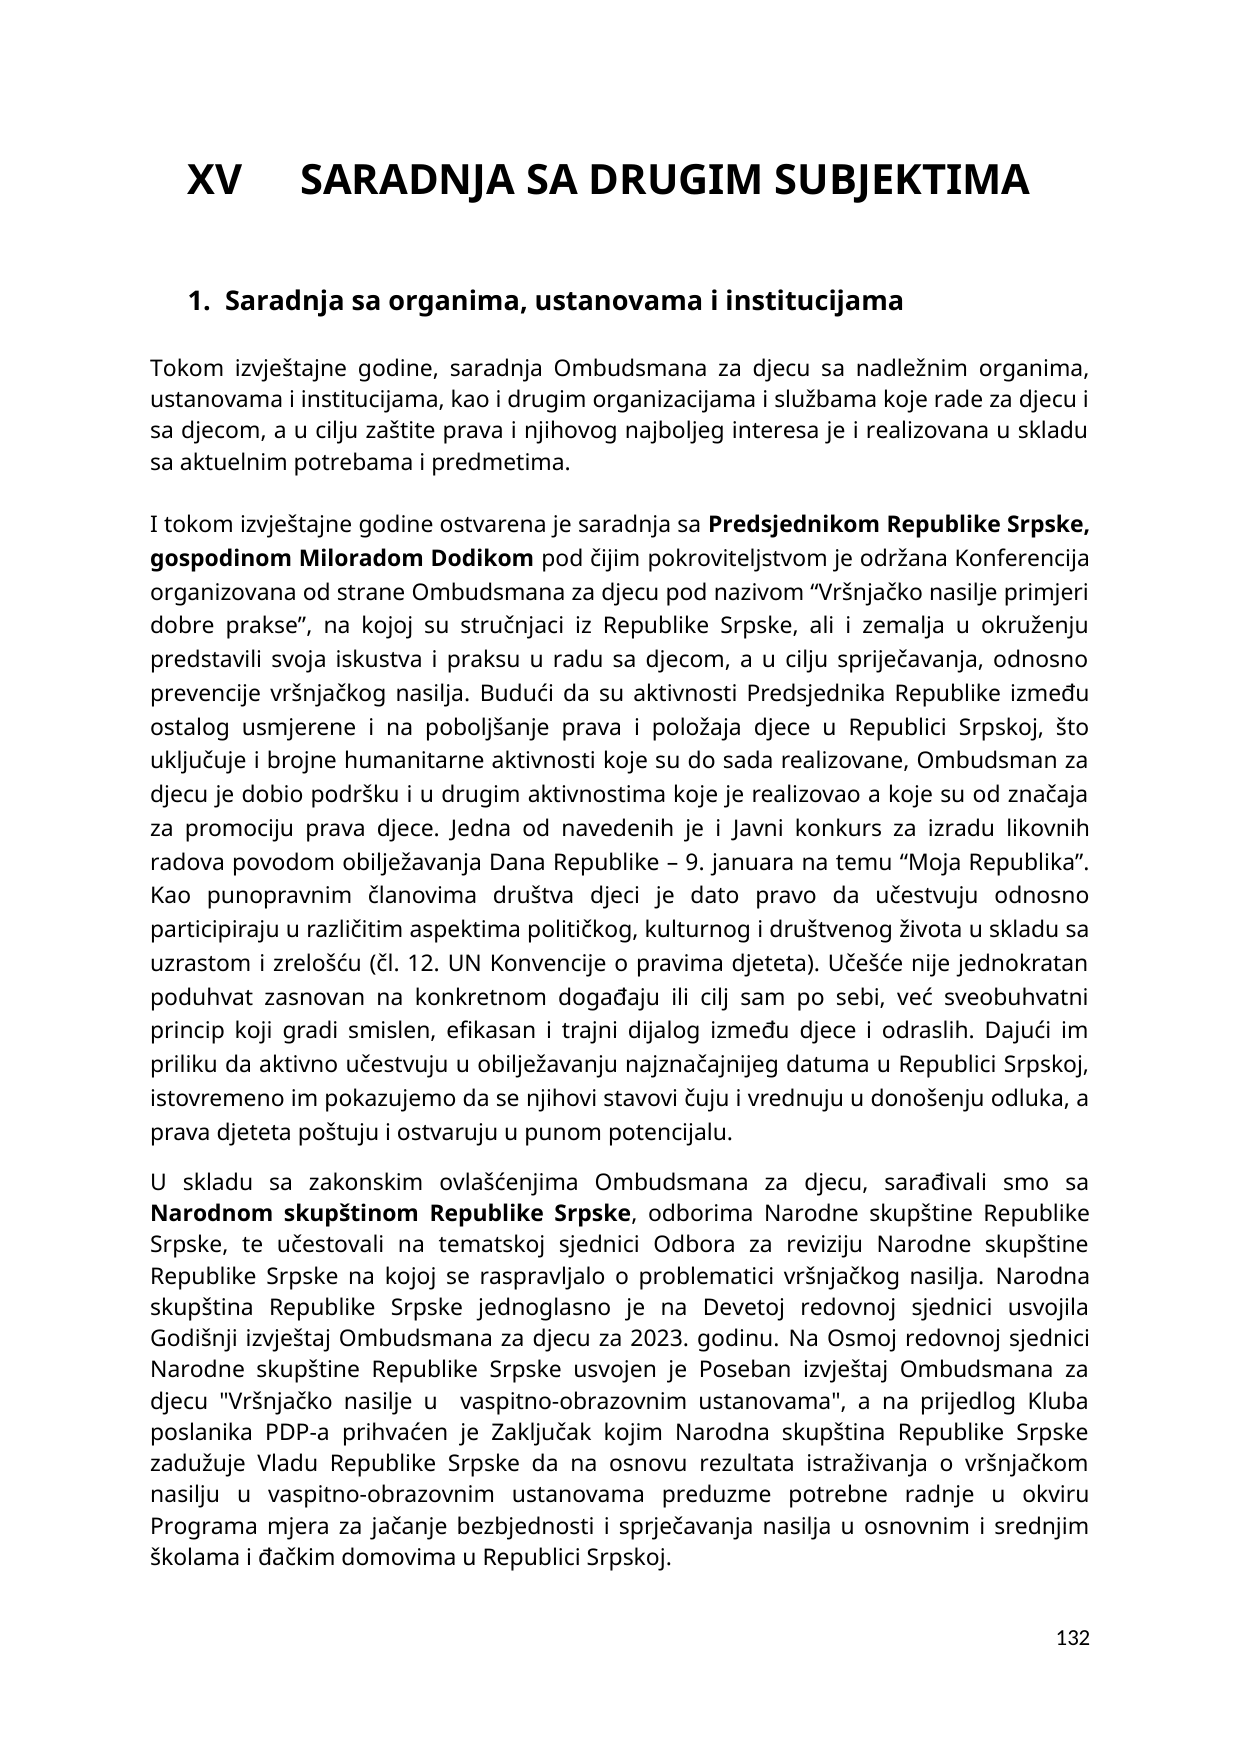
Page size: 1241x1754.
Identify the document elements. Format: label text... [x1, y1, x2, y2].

subtitle Saradnja sa organima, ustanovama i institucijama [187, 281, 1090, 318]
text Tokom izvještajne godine, saradnja Ombudsmana za djecu sa nadležnim organima, ustanovama i institucijama, kao i drugim organizacijama i službama koje rade za djecu i sa djecom, a u cilju zaštite prava i njihovog najboljeg interesa je i realizovana u skladu sa aktuelnim potrebama i predmetima. [150, 352, 1090, 477]
subtitle SARADNJA SA DRUGIM SUBJEKTIMA [187, 150, 1090, 207]
text I tokom izvještajne godine ostvarena je saradnja sa Predsjednikom Republike Srpske, gospodinom Miloradom Dodikom pod čijim pokroviteljstvom je održana Konferencija organizovana od strane Ombudsmana za djecu pod nazivom “Vršnjačko nasilje primjeri dobre prakse”, na kojoj su stručnjaci iz Republike Srpske, ali i zemalja u okruženju predstavili svoja iskustva i praksu u radu sa djecom, a u cilju spriječavanja, odnosno prevencije vršnjačkog nasilja. Budući da su aktivnosti Predsjednika Republike između ostalog usmjerene i na poboljšanje prava i položaja djece u Republici Srpskoj, što uključuje i brojne humanitarne aktivnosti koje su do sada realizovane, Ombudsman za djecu je dobio podršku i u drugim aktivnostima koje je realizovao a koje su od značaja za promociju prava djece. Jedna od navedenih je i Javni konkurs za izradu likovnih radova povodom obilježavanja Dana Republike – 9. januara na temu “Moja Republika”. Kao punopravnim članovima društva djeci je dato pravo da učestvuju odnosno participiraju u različitim aspektima političkog, kulturnog i društvenog života u skladu sa uzrastom i zrelošću (čl. 12. UN Konvencije o pravima djeteta). Učešće nije jednokratan poduhvat zasnovan na konkretnom događaju ili cilj sam po sebi, već sveobuhvatni princip koji gradi smislen, efikasan i trajni dijalog između djece i odraslih. Dajući im priliku da aktivno učestvuju u obilježavanju najznačajnijeg datuma u Republici Srpskoj, istovremeno im pokazujemo da se njihovi stavovi čuju i vrednuju u donošenju odluka, a prava djeteta poštuju i ostvaruju u punom potencijalu. [150, 508, 1090, 1147]
text U skladu sa zakonskim ovlašćenjima Ombudsmana za djecu, sarađivali smo sa Narodnom skupštinom Republike Srpske, odborima Narodne skupštine Republike Srpske, te učestovali na tematskoj sjednici Odbora za reviziju Narodne skupštine Republike Srpske na kojoj se raspravljalo o problematici vršnjačkog nasilja. Narodna skupština Republike Srpske jednoglasno je na Devetoj redovnoj sjednici usvojila Godišnji izvještaj Ombudsmana za djecu za 2023. godinu. Na Osmoj redovnoj sjednici Narodne skupštine Republike Srpske usvojen je Poseban izvještaj Ombudsmana za djecu "Vršnjačko nasilje u vaspitno-obrazovnim ustanovama", a na prijedlog Kluba poslanika PDP-a prihvaćen je Zaključak kojim Narodna skupština Republike Srpske zadužuje Vladu Republike Srpske da na osnovu rezultata istraživanja o vršnjačkom nasilju u vaspitno-obrazovnim ustanovama preduzme potrebne radnje u okviru Programa mjera za jačanje bezbjednosti i sprječavanja nasilja u osnovnim i srednjim školama i đačkim domovima u Republici Srpskoj. [150, 1166, 1090, 1572]
